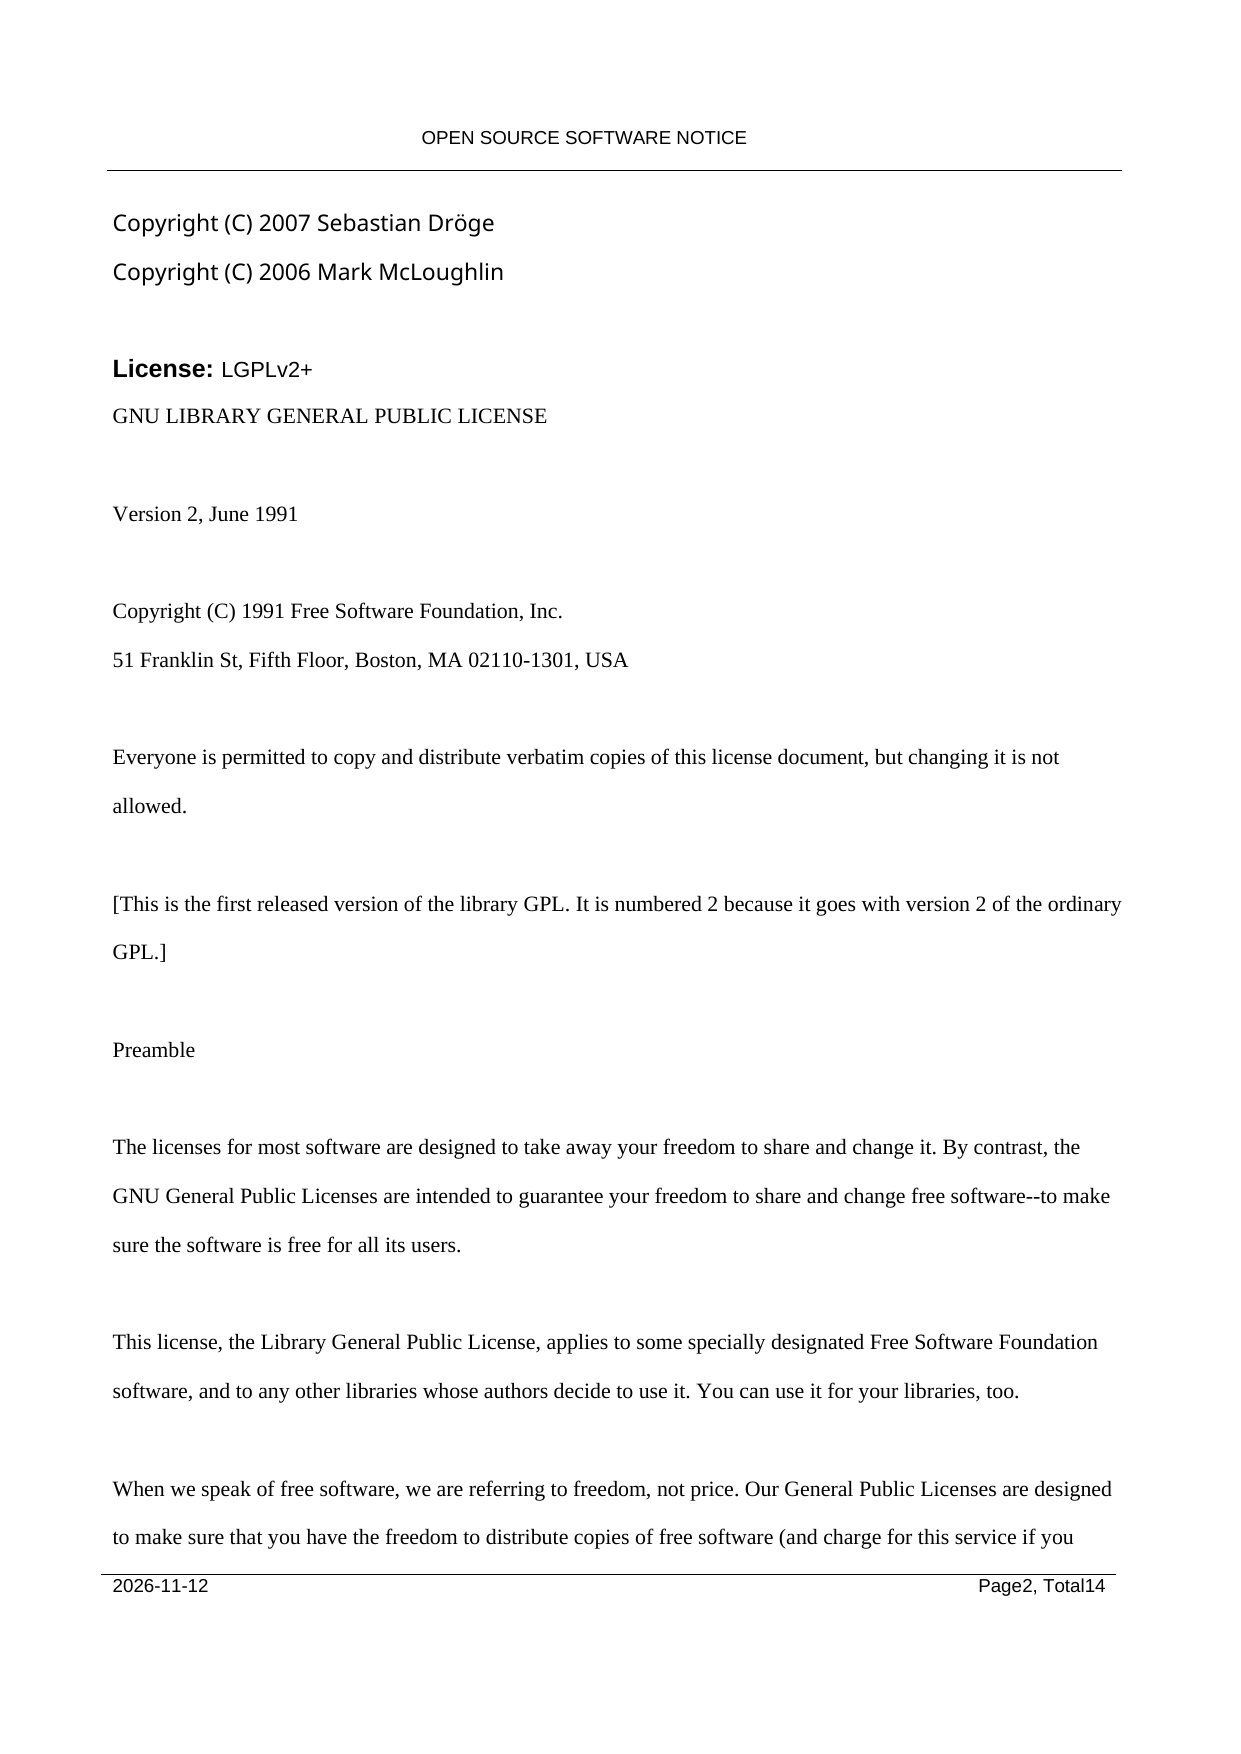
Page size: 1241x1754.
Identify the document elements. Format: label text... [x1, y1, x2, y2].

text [112, 206, 1128, 336]
text License: LGPLv2+ [112, 353, 1128, 385]
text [112, 399, 1128, 1553]
